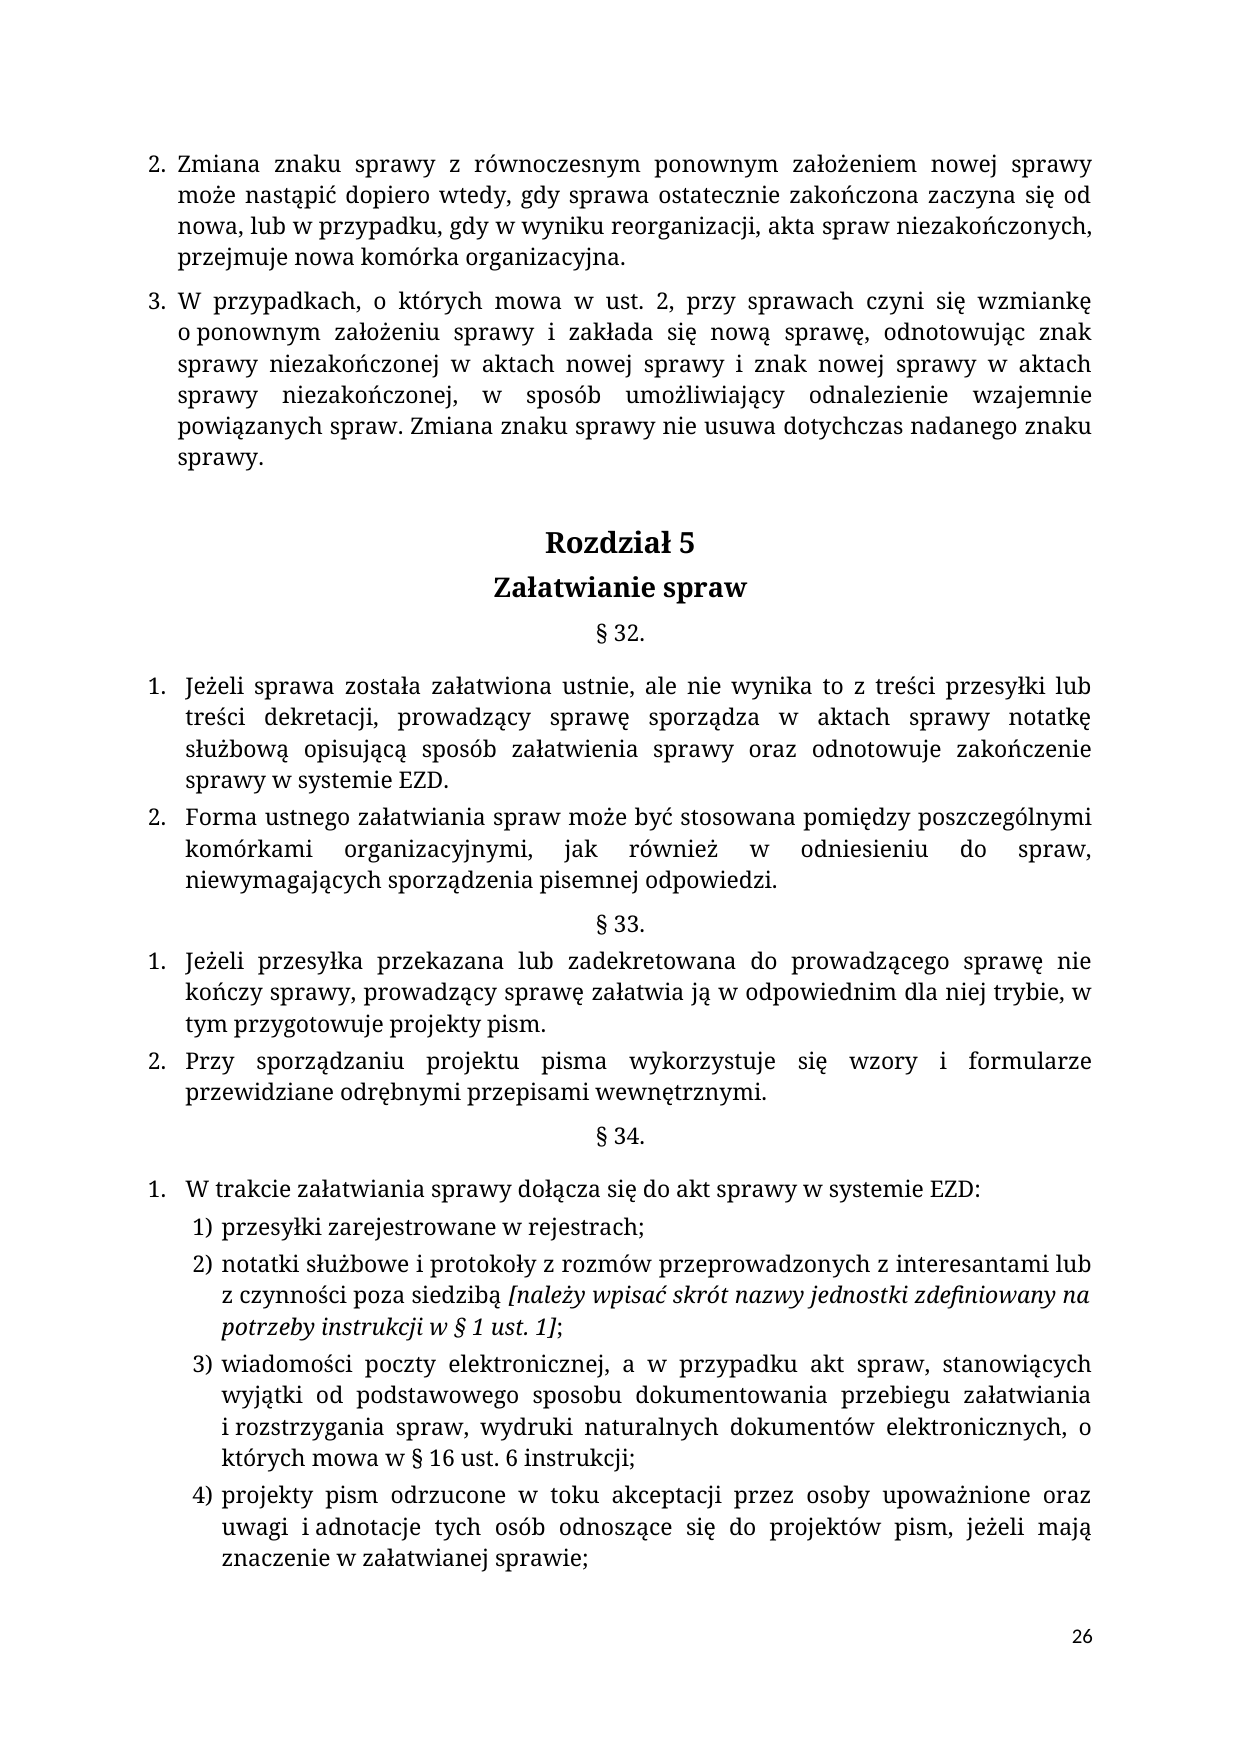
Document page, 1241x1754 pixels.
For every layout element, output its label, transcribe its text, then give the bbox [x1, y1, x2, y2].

list notatki służbowe i protokoły z rozmów przeprowadzonych z interesantami lub z czynności poza siedzibą [należy wpisać skrót nazwy jednostki zdefiniowany na potrzeby instrukcji w § 1 ust. 1]; [192, 1248, 1093, 1342]
text Rozdział 5 [148, 523, 1093, 562]
list Jeżeli przesyłka przekazana lub zadekretowana do prowadzącego sprawę nie kończy sprawy, prowadzący sprawę załatwia ją w odpowiednim dla niej trybie, w tym przygotowuje projekty pism. [148, 945, 1093, 1039]
list Forma ustnego załatwiania spraw może być stosowana pomiędzy poszczególnymi komórkami organizacyjnymi, jak również w odniesieniu do spraw, niewymagających sporządzenia pisemnej odpowiedzi. [148, 801, 1093, 895]
list W trakcie załatwiania sprawy dołącza się do akt sprawy w systemie EZD: [148, 1173, 1093, 1204]
list projekty pism odrzucone w toku akceptacji przez osoby upoważnione oraz uwagi i adnotacje tych osób odnoszące się do projektów pism, jeżeli mają znaczenie w załatwianej sprawie; [192, 1479, 1093, 1573]
list wiadomości poczty elektronicznej, a w przypadku akt spraw, stanowiących wyjątki od podstawowego sposobu dokumentowania przebiegu załatwiania i rozstrzygania spraw, wydruki naturalnych dokumentów elektronicznych, o których mowa w § 16 ust. 6 instrukcji; [192, 1348, 1093, 1473]
list Przy sporządzaniu projektu pisma wykorzystuje się wzory i formularze przewidziane odrębnymi przepisami wewnętrznymi. [148, 1045, 1093, 1107]
list Zmiana znaku sprawy z równoczesnym ponownym założeniem nowej sprawy może nastąpić dopiero wtedy, gdy sprawa ostatecznie zakończona zaczyna się od nowa, lub w przypadku, gdy w wyniku reorganizacji, akta spraw niezakończonych, przejmuje nowa komórka organizacyjna. [148, 148, 1093, 273]
text Załatwianie spraw [148, 568, 1093, 605]
list przesyłki zarejestrowane w rejestrach; [192, 1211, 1093, 1242]
list Jeżeli sprawa została załatwiona ustnie, ale nie wynika to z treści przesyłki lub treści dekretacji, prowadzący sprawę sporządza w aktach sprawy notatkę służbową opisującą sposób załatwienia sprawy oraz odnotowuje zakończenie sprawy w systemie EZD. [148, 670, 1093, 795]
text § 33. [148, 907, 1093, 939]
text § 34. [148, 1120, 1093, 1151]
text § 32. [148, 617, 1093, 648]
list W przypadkach, o których mowa w ust. 2, przy sprawach czyni się wzmiankę o ponownym założeniu sprawy i zakłada się nową sprawę, odnotowując znak sprawy niezakończonej w aktach nowej sprawy i znak nowej sprawy w aktach sprawy niezakończonej, w sposób umożliwiający odnalezienie wzajemnie powiązanych spraw. Zmiana znaku sprawy nie usuwa dotychczas nadanego znaku sprawy. [148, 285, 1093, 473]
